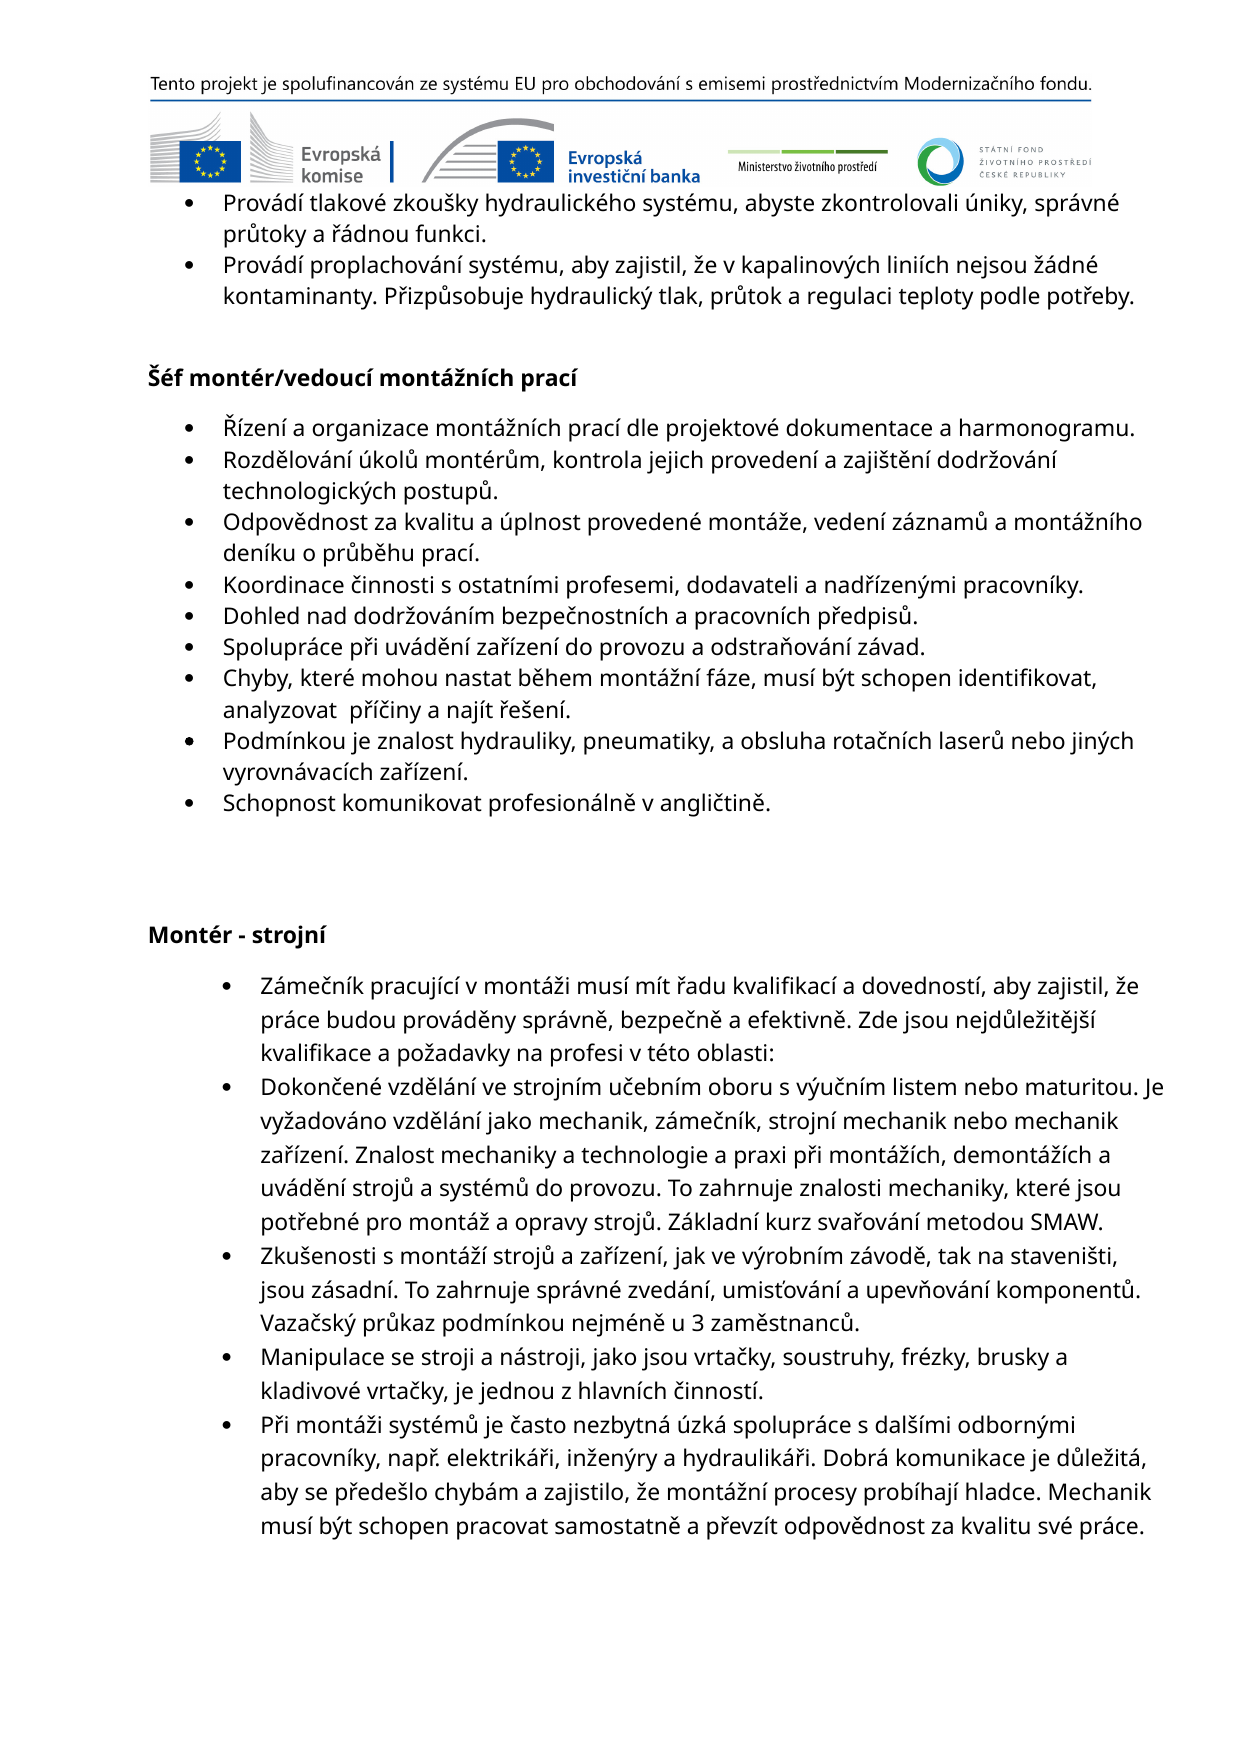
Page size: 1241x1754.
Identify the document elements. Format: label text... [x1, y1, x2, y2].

list Chyby, které mohou nastat během montážní fáze, musí být schopen identifikovat, analyzovat příčiny a najít řešení. [185, 662, 1167, 725]
list Odpovědnost za kvalitu a úplnost provedené montáže, vedení záznamů a montážního deníku o průběhu prací. [185, 506, 1167, 568]
list Zámečník pracující v montáži musí mít řadu kvalifikací a dovedností, aby zajistil, že práce budou prováděny správně, bezpečně a efektivně. Zde jsou nejdůležitější kvalifikace a požadavky na profesi v této oblasti: [223, 970, 1167, 1068]
list Dohled nad dodržováním bezpečnostních a pracovních předpisů. [185, 600, 1167, 631]
list Provádí proplachování systému, aby zajistil, že v kapalinových liniích nejsou žádné kontaminanty. Přizpůsobuje hydraulický tlak, průtok a regulaci teploty podle potřeby. [185, 249, 1167, 311]
list Rozdělování úkolů montérům, kontrola jejich provedení a zajištění dodržování technologických postupů. [185, 443, 1167, 506]
list Při montáži systémů je často nezbytná úzká spolupráce s dalšími odbornými pracovníky, např. elektrikáři, inženýry a hydraulikáři. Dobrá komunikace je důležitá, aby se předešlo chybám a zajistilo, že montážní procesy probíhají hladce. Mechanik musí být schopen pracovat samostatně a převzít odpovědnost za kvalitu své práce. [223, 1408, 1167, 1541]
list Spolupráce při uvádění zařízení do provozu a odstraňování závad. [185, 631, 1167, 662]
list Řízení a organizace montážních prací dle projektové dokumentace a harmonogramu. [185, 412, 1167, 443]
list Schopnost komunikovat profesionálně v angličtině. [185, 787, 1167, 818]
text Montér - strojní [148, 919, 1167, 951]
list Provádí tlakové zkoušky hydraulického systému, abyste zkontrolovali úniky, správné průtoky a řádnou funkci. [185, 186, 1167, 249]
picture [147, 73, 1093, 187]
list Podmínkou je znalost hydrauliky, pneumatiky, a obsluha rotačních laserů nebo jiných vyrovnávacích zařízení. [185, 725, 1167, 787]
list Koordinace činnosti s ostatními profesemi, dodavateli a nadřízenými pracovníky. [185, 568, 1167, 600]
list Manipulace se stroji a nástroji, jako jsou vrtačky, soustruhy, frézky, brusky a kladivové vrtačky, je jednou z hlavních činností. [223, 1341, 1167, 1406]
list Zkušenosti s montáží strojů a zařízení, jak ve výrobním závodě, tak na staveništi, jsou zásadní. To zahrnuje správné zvedání, umisťování a upevňování komponentů. Vazačský průkaz podmínkou nejméně u 3 zaměstnanců. [223, 1240, 1167, 1338]
text Šéf montér/vedoucí montážních prací [148, 362, 1167, 393]
list Dokončené vzdělání ve strojním učebním oboru s výučním listem nebo maturitou. Je vyžadováno vzdělání jako mechanik, zámečník, strojní mechanik nebo mechanik zařízení. Znalost mechaniky a technologie a praxi při montážích, demontážích a uvádění strojů a systémů do provozu. To zahrnuje znalosti mechaniky, které jsou potřebné pro montáž a opravy strojů. Základní kurz svařování metodou SMAW. [223, 1071, 1167, 1237]
